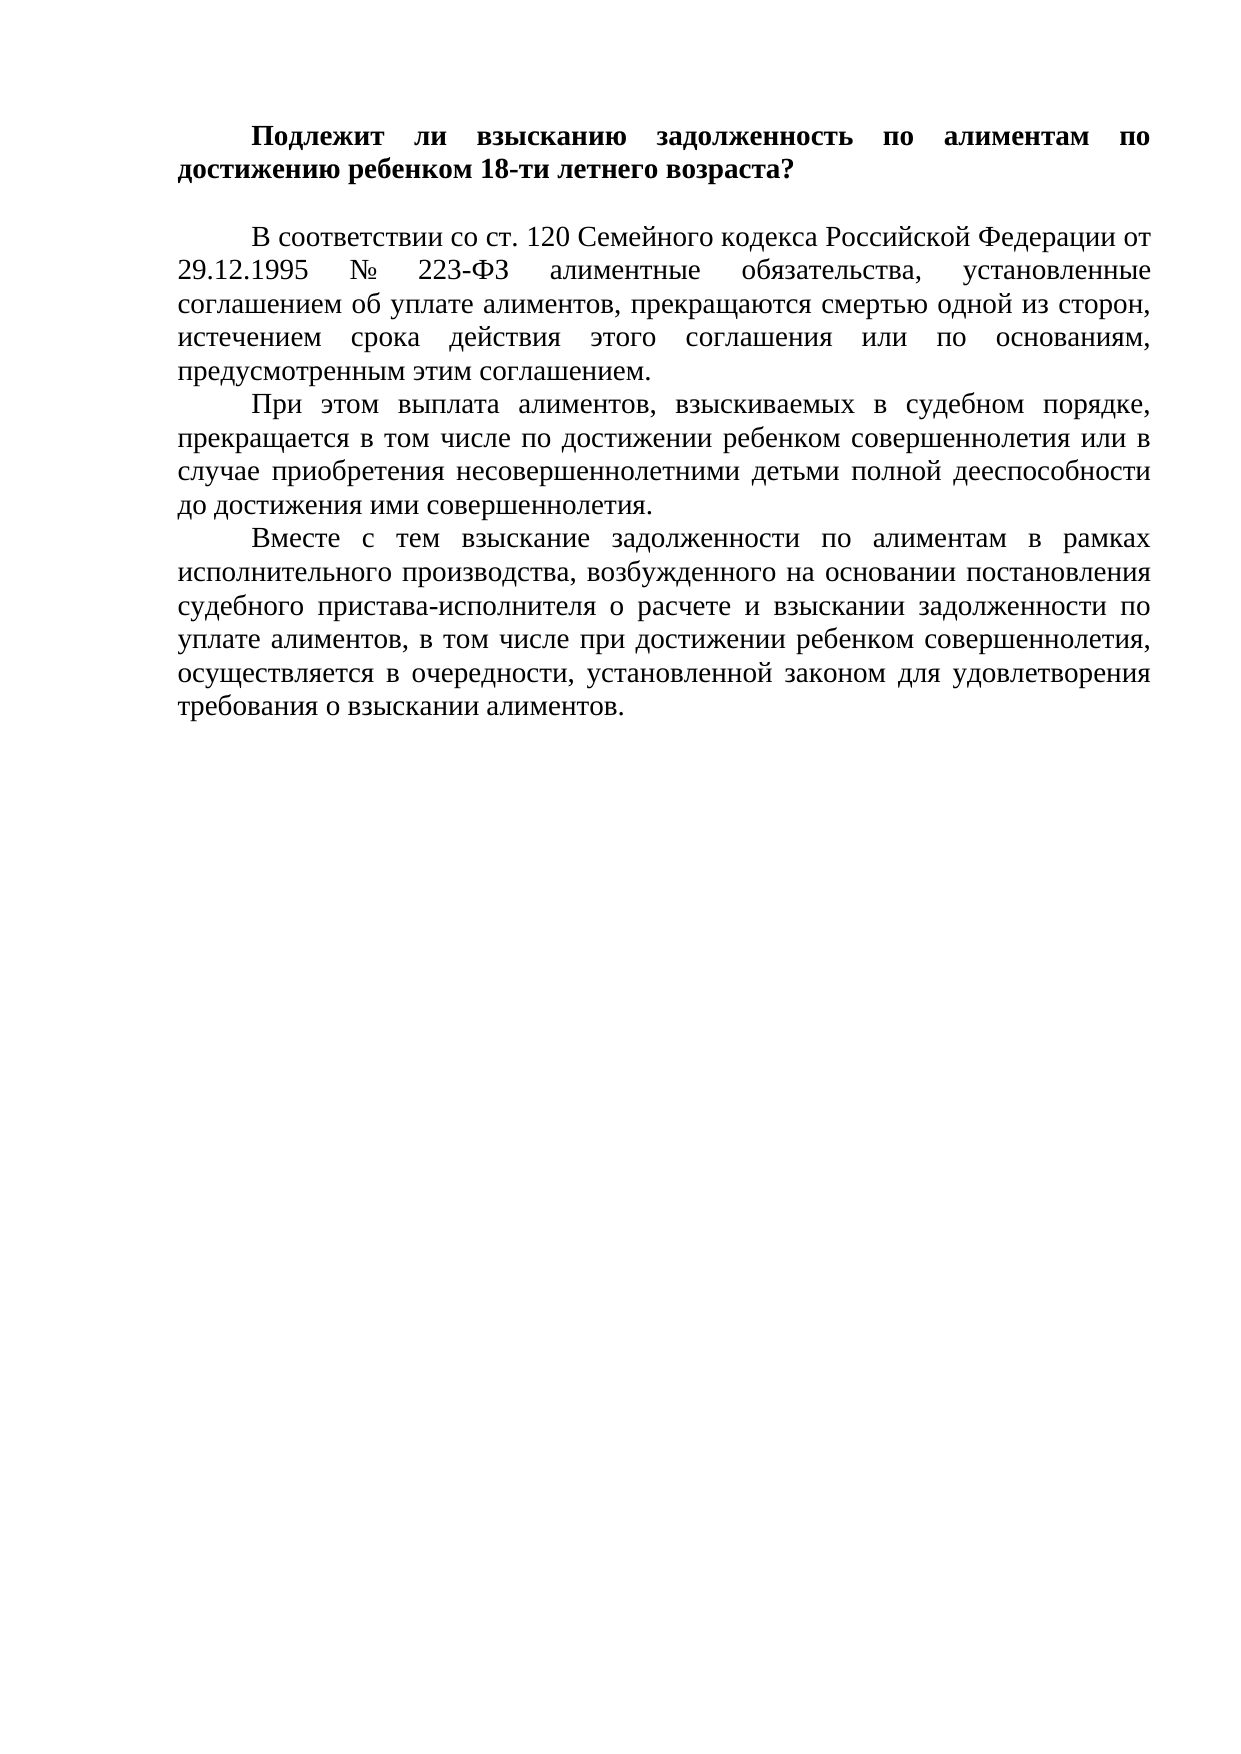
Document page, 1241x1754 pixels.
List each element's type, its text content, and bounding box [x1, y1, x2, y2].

text Вместе с тем взыскание задолженности по алиментам в рамках исполнительного производства, возбужденного на основании постановления судебного пристава-исполнителя о расчете и взыскании задолженности по уплате алиментов, в том числе при достижении ребенком совершеннолетия, осуществляется в очередности, установленной законом для удовлетворения требования о взыскании алиментов. [177, 521, 1152, 722]
text В соответствии со ст. 120 Семейного кодекса Российской Федерации от 29.12.1995 № 223-ФЗ алиментные обязательства, установленные соглашением об уплате алиментов, прекращаются смертью одной из сторон, истечением срока действия этого соглашения или по основаниям, предусмотренным этим соглашением. [177, 219, 1152, 386]
text При этом выплата алиментов, взыскиваемых в судебном порядке, прекращается в том числе по достижении ребенком совершеннолетия или в случае приобретения несовершеннолетними детьми полной дееспособности до достижения ими совершеннолетия. [177, 386, 1152, 521]
text Подлежит ли взысканию задолженность по алиментам по достижению ребенком 18-ти летнего возраста? [177, 118, 1152, 185]
